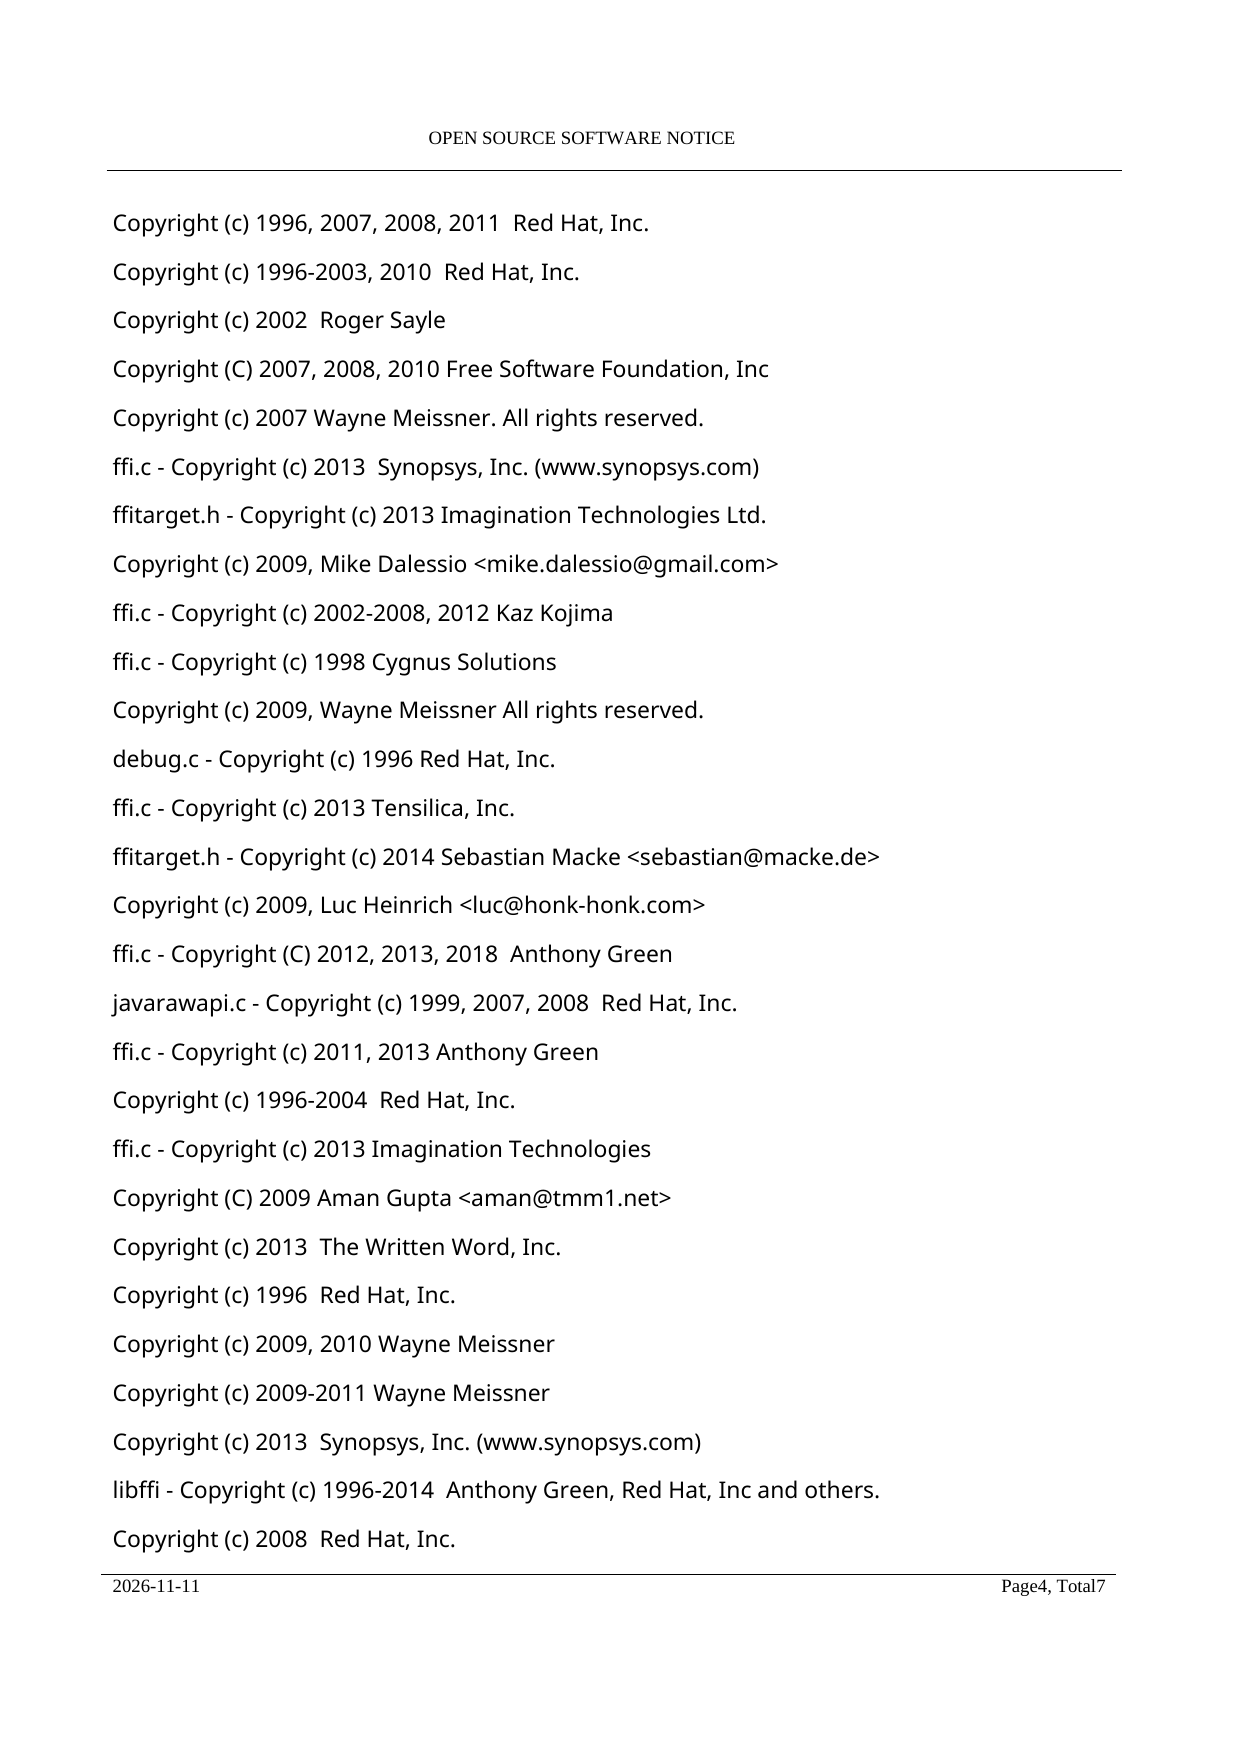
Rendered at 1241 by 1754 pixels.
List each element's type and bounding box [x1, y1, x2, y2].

text [112, 206, 1128, 1555]
